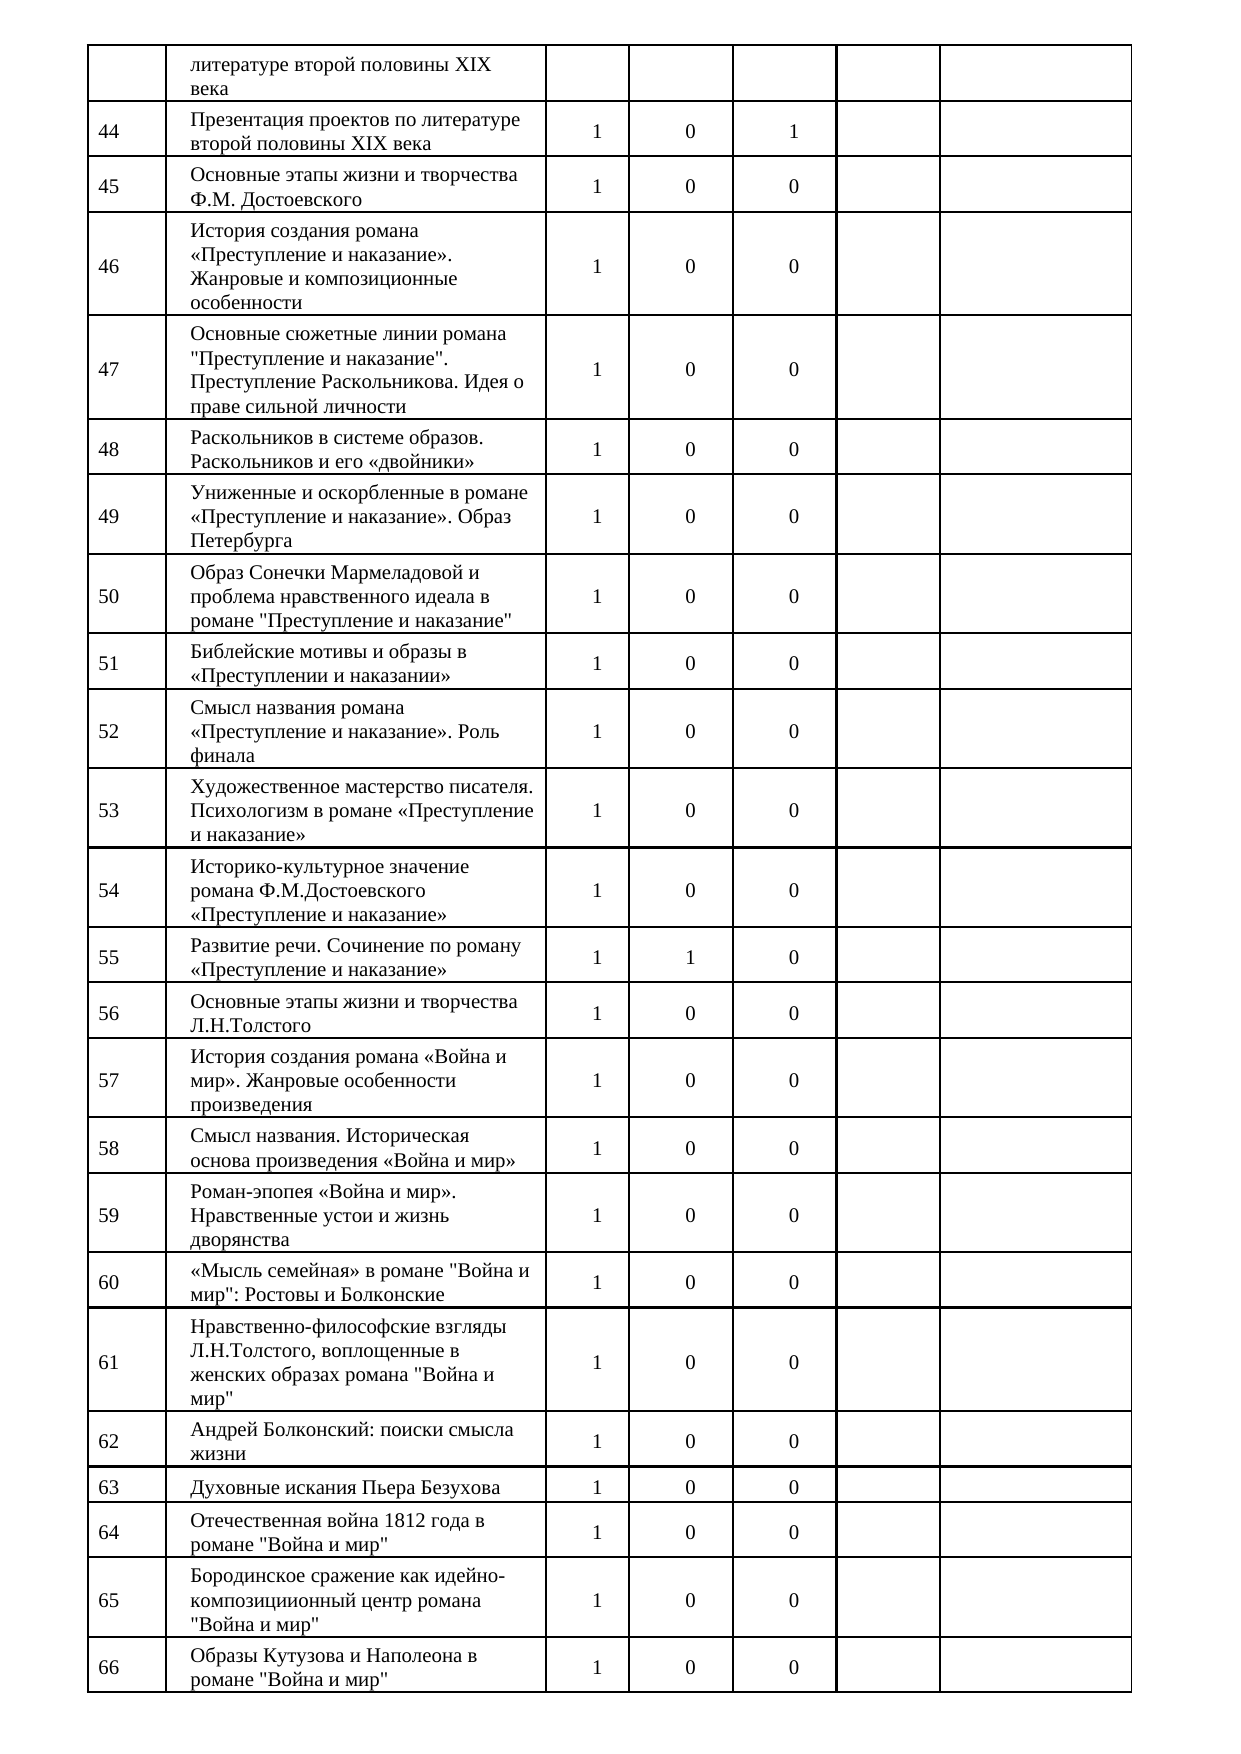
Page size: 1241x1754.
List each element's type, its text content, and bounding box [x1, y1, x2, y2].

table_cell 0 [630, 1039, 732, 1116]
table_cell [838, 316, 939, 418]
table_cell 60 [89, 1253, 165, 1306]
table_cell 1 [547, 1638, 628, 1691]
table_cell История создания романа «Война и мир». Жанровые особенности произведения [167, 1039, 545, 1116]
table_cell 45 [89, 157, 165, 211]
table_cell [838, 634, 939, 687]
table_cell 1 [547, 420, 628, 473]
table_cell 0 [630, 690, 732, 767]
table_cell [838, 1039, 939, 1116]
table_cell 0 [734, 1412, 835, 1465]
table_cell 0 [630, 1503, 732, 1556]
table_cell 54 [89, 849, 165, 926]
table_cell [838, 555, 939, 632]
table_cell 47 [89, 316, 165, 418]
table_cell [941, 157, 1131, 211]
table_cell [941, 213, 1131, 314]
table_cell Духовные искания Пьера Безухова [167, 1468, 545, 1501]
table_cell История создания романа «Преступление и наказание». Жанровые и композиционные особенности [167, 213, 545, 314]
table_cell 1 [547, 634, 628, 687]
table_cell 0 [734, 475, 835, 552]
table_cell [941, 1174, 1131, 1251]
table_cell 44 [89, 102, 165, 155]
table_cell 0 [734, 1174, 835, 1251]
table_cell 1 [547, 213, 628, 314]
table_cell [838, 1118, 939, 1172]
table_cell 1 [547, 1309, 628, 1410]
table_cell 0 [630, 316, 732, 418]
table_cell 0 [734, 1558, 835, 1636]
table_cell 0 [734, 690, 835, 767]
table_cell [941, 983, 1131, 1037]
table_cell Смысл названия романа «Преступление и наказание». Роль финала [167, 690, 545, 767]
table_cell 0 [734, 316, 835, 418]
table_cell 58 [89, 1118, 165, 1172]
table_cell 64 [89, 1503, 165, 1556]
table_cell 0 [630, 1412, 732, 1465]
table_cell 0 [630, 102, 732, 155]
table_cell 0 [734, 1503, 835, 1556]
table_cell 1 [547, 102, 628, 155]
table_cell 1 [547, 157, 628, 211]
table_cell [167, 46, 545, 100]
table_cell [941, 1309, 1131, 1410]
table_cell 48 [89, 420, 165, 473]
table_cell Презентация проектов по литературе второй половины XIX века [167, 102, 545, 155]
table_cell [838, 213, 939, 314]
table_cell [941, 1253, 1131, 1306]
table_cell 0 [734, 1253, 835, 1306]
table_cell 0 [630, 475, 732, 552]
table_cell 1 [547, 849, 628, 926]
table_cell 0 [734, 213, 835, 314]
table_cell [941, 1039, 1131, 1116]
table_cell Основные сюжетные линии романа "Преступление и наказание". Преступление Раскольникова. Идея о праве сильной личности [167, 316, 545, 418]
table_cell 0 [734, 983, 835, 1037]
table_cell 1 [547, 928, 628, 981]
table_cell 0 [630, 769, 732, 846]
table_cell 1 [547, 1503, 628, 1556]
table_cell Роман-эпопея «Война и мир». Нравственные устои и жизнь дворянства [167, 1174, 545, 1251]
table_cell 65 [89, 1558, 165, 1636]
table_cell 57 [89, 1039, 165, 1116]
table_cell [838, 1412, 939, 1465]
table_cell 50 [89, 555, 165, 632]
table_cell «Мысль семейная» в романе "Война и мир": Ростовы и Болконские [167, 1253, 545, 1306]
table_cell 66 [89, 1638, 165, 1691]
table_cell [941, 46, 1131, 100]
table_cell Развитие речи. Сочинение по роману «Преступление и наказание» [167, 928, 545, 981]
table_cell 1 [734, 102, 835, 155]
table_cell Андрей Болконский: поиски смысла жизни [167, 1412, 545, 1465]
table_cell Основные этапы жизни и творчества Ф.М. Достоевского [167, 157, 545, 211]
table_cell 0 [630, 1468, 732, 1501]
table_cell [838, 1558, 939, 1636]
table_cell 0 [734, 555, 835, 632]
table_cell 0 [734, 1039, 835, 1116]
table_cell 43 [89, 46, 165, 100]
table_cell 59 [89, 1174, 165, 1251]
table_cell 0 [630, 555, 732, 632]
table_cell [838, 420, 939, 473]
table_cell 1 [547, 769, 628, 846]
table_cell 0 [734, 769, 835, 846]
table_cell 0 [734, 1309, 835, 1410]
table_cell 0 [630, 420, 732, 473]
table_cell 1 [630, 928, 732, 981]
table_cell 46 [89, 213, 165, 314]
table_cell 0 [630, 634, 732, 687]
table_cell Нравственно-философские взгляды Л.Н.Толстого, воплощенные в женских образах романа "Война и мир" [167, 1309, 545, 1410]
table_cell 0 [734, 420, 835, 473]
table_cell 1 [547, 1039, 628, 1116]
table_cell [838, 769, 939, 846]
table_cell Униженные и оскорбленные в романе «Преступление и наказание». Образ Петербурга [167, 475, 545, 552]
table_cell 0 [630, 1118, 732, 1172]
table_cell [838, 1638, 939, 1691]
table_cell [941, 1118, 1131, 1172]
table_cell [941, 1503, 1131, 1556]
table_cell 1 [547, 555, 628, 632]
table_cell 1 [547, 690, 628, 767]
table_cell Бородинское сражение как идейно-композициионный центр романа "Война и мир" [167, 1558, 545, 1636]
table_cell 0 [630, 1253, 732, 1306]
table_cell [941, 1638, 1131, 1691]
table_cell 1 [547, 1118, 628, 1172]
table_cell [941, 316, 1131, 418]
table_cell Художественное мастерство писателя. Психологизм в романе «Преступление и наказание» [167, 769, 545, 846]
table_cell 0 [734, 157, 835, 211]
table_cell [838, 983, 939, 1037]
table_cell [838, 102, 939, 155]
table_cell 55 [89, 928, 165, 981]
table_cell Отечественная война 1812 года в романе "Война и мир" [167, 1503, 545, 1556]
table_cell [941, 1468, 1131, 1501]
table_cell 0 [734, 849, 835, 926]
table_cell [941, 1412, 1131, 1465]
table_cell 0 [734, 1118, 835, 1172]
table_cell Раскольников в системе образов. Раскольников и его «двойники» [167, 420, 545, 473]
table_cell Основные этапы жизни и творчества Л.Н.Толстого [167, 983, 545, 1037]
table_cell 49 [89, 475, 165, 552]
table_cell [838, 1309, 939, 1410]
table_cell 1 [547, 1253, 628, 1306]
table_cell [838, 157, 939, 211]
table_cell 1 [547, 316, 628, 418]
table_cell [941, 928, 1131, 981]
table_cell [838, 46, 939, 100]
table_cell 61 [89, 1309, 165, 1410]
table_cell [941, 420, 1131, 473]
table_cell [941, 1558, 1131, 1636]
table_cell [941, 102, 1131, 155]
table_cell 62 [89, 1412, 165, 1465]
table_cell 0 [630, 157, 732, 211]
table_cell 0 [630, 849, 732, 926]
table_cell [838, 1253, 939, 1306]
table_cell [838, 1468, 939, 1501]
table_cell [838, 928, 939, 981]
table_cell 0 [630, 213, 732, 314]
table_cell [838, 849, 939, 926]
table_cell [838, 475, 939, 552]
table_cell 1 [547, 46, 628, 100]
table_cell 0 [734, 1638, 835, 1691]
table_cell 1 [547, 1468, 628, 1501]
table_cell [941, 555, 1131, 632]
table_cell [941, 634, 1131, 687]
table_cell 1 [547, 1174, 628, 1251]
table_cell 1 [547, 1558, 628, 1636]
table_cell 1 [547, 983, 628, 1037]
table_cell Историко-культурное значение романа Ф.М.Достоевского «Преступление и наказание» [167, 849, 545, 926]
table_cell [941, 690, 1131, 767]
table_cell Смысл названия. Историческая основа произведения «Война и мир» [167, 1118, 545, 1172]
table_cell 1 [547, 1412, 628, 1465]
table_cell [941, 769, 1131, 846]
table_cell 51 [89, 634, 165, 687]
table_cell 0 [630, 1309, 732, 1410]
table_cell Образы Кутузова и Наполеона в романе "Война и мир" [167, 1638, 545, 1691]
table_cell [838, 690, 939, 767]
table_cell 0 [734, 1468, 835, 1501]
table_cell 0 [734, 634, 835, 687]
table_cell 0 [630, 1174, 732, 1251]
table_cell Библейские мотивы и образы в «Преступлении и наказании» [167, 634, 545, 687]
table_cell 53 [89, 769, 165, 846]
table_cell 0 [630, 1558, 732, 1636]
table_cell 52 [89, 690, 165, 767]
table_cell 1 [547, 475, 628, 552]
table_cell [941, 849, 1131, 926]
table_cell 0 [734, 46, 835, 100]
table_cell [838, 1503, 939, 1556]
table_cell 63 [89, 1468, 165, 1501]
table_cell 0 [630, 983, 732, 1037]
table_cell Образ Сонечки Мармеладовой и проблема нравственного идеала в романе "Преступление и наказание" [167, 555, 545, 632]
table_cell 56 [89, 983, 165, 1037]
table_cell 0 [630, 46, 732, 100]
table_cell [941, 475, 1131, 552]
table_cell 0 [734, 928, 835, 981]
table_cell [838, 1174, 939, 1251]
table_cell 0 [630, 1638, 732, 1691]
